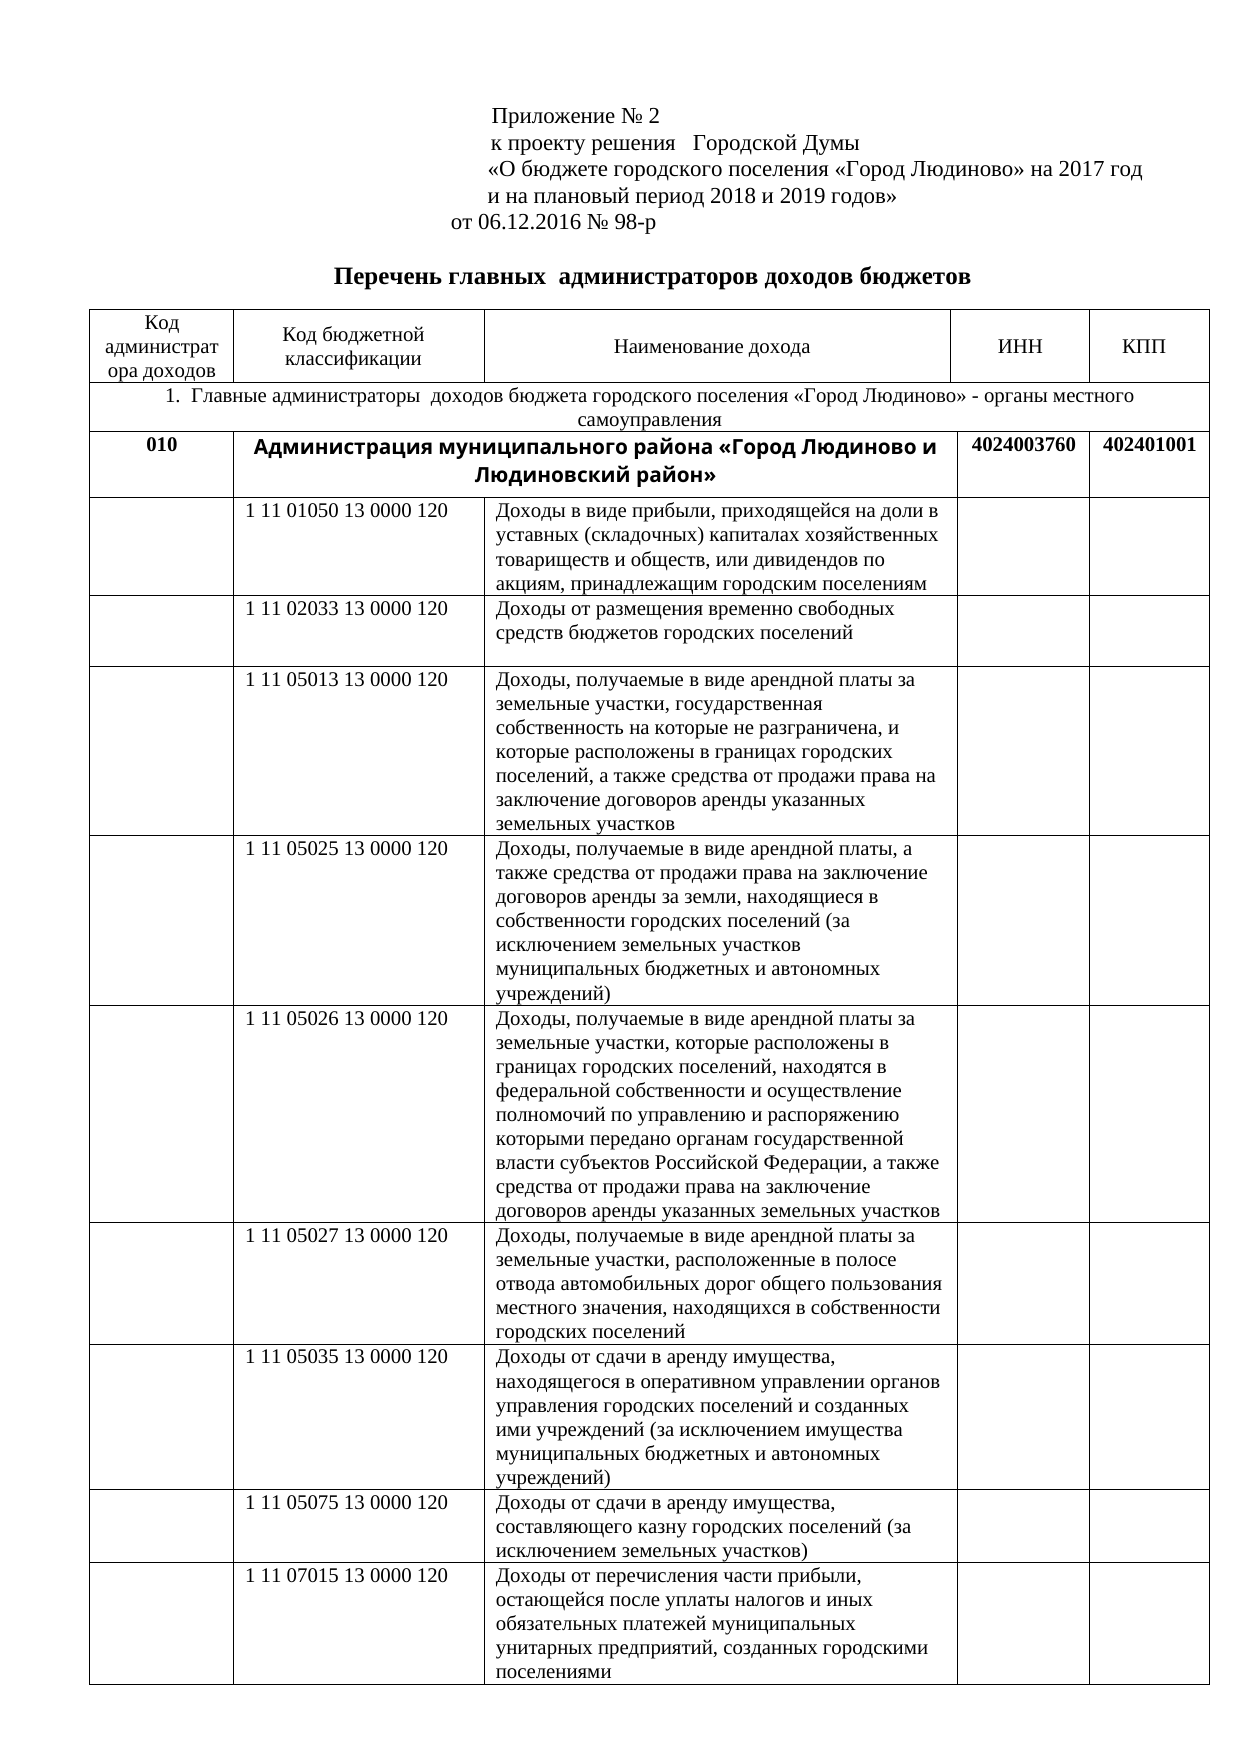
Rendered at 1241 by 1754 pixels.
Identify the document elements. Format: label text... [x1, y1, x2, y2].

table_cell [958, 1563, 1089, 1683]
table_cell [90, 596, 233, 666]
table_cell [958, 1490, 1089, 1562]
table_cell [1090, 596, 1209, 666]
table_cell Доходы от размещения временно свободных средств бюджетов городских поселений [485, 596, 957, 666]
text к проекту решения Городской Думы [148, 129, 1152, 155]
table_cell 1 11 02033 13 0000 120 [234, 596, 484, 666]
table_cell 1 11 05025 13 0000 120 [234, 836, 484, 1004]
table_cell Доходы, получаемые в виде арендной платы, а также средства от продажи права на заключение договоров аренды за земли, находящиеся в собственности городских поселений (за исключением земельных участков муниципальных бюджетных и автономных учреждений) [485, 836, 957, 1004]
table_cell Доходы от перечисления части прибыли, остающейся после уплаты налогов и иных обязательных платежей муниципальных унитарных предприятий, созданных городскими поселениями [485, 1563, 957, 1683]
table_cell [90, 1490, 233, 1562]
table_cell [1090, 836, 1209, 1004]
table_cell Доходы, получаемые в виде арендной платы за земельные участки, расположенные в полосе отвода автомобильных дорог общего пользования местного значения, находящихся в собственности городских поселений [485, 1223, 957, 1343]
table_cell [1090, 667, 1209, 835]
title Перечень главных администраторов доходов бюджетов [148, 261, 1152, 289]
table_cell Доходы, получаемые в виде арендной платы за земельные участки, государственная собственность на которые не разграничена, и которые расположены в границах городских поселений, а также средства от продажи права на заключение договоров аренды указанных земельных участков [485, 667, 957, 835]
table_header Наименование дохода [485, 310, 950, 382]
table_cell Доходы от сдачи в аренду имущества, находящегося в оперативном управлении органов управления городских поселений и созданных ими учреждений (за исключением имущества муниципальных бюджетных и автономных учреждений) [485, 1345, 957, 1489]
table_cell [90, 1345, 233, 1489]
text от 06.12.2016 № 98-р [148, 208, 1152, 234]
table_cell [958, 1345, 1089, 1489]
table_cell [1090, 498, 1209, 594]
table_cell Доходы от сдачи в аренду имущества, составляющего казну городских поселений (за исключением земельных участков) [485, 1490, 957, 1562]
table_header Код бюджетной классификации [234, 310, 484, 382]
table_cell 4024003760 [958, 432, 1089, 497]
table_cell Доходы в виде прибыли, приходящейся на доли в уставных (складочных) капиталах хозяйственных товариществ и обществ, или дивидендов по акциям, принадлежащим городским поселениям [485, 498, 957, 594]
table_cell [90, 836, 233, 1004]
table_cell 1 11 05013 13 0000 120 [234, 667, 484, 835]
table_cell Администрация муниципального района «Город Людиново и Людиновский район» [234, 432, 957, 497]
table_cell 1 11 05027 13 0000 120 [234, 1223, 484, 1343]
table_header КПП [1090, 310, 1209, 382]
text Приложение № 2 [148, 103, 1152, 129]
table_cell [1090, 1563, 1209, 1683]
table_header ИНН [951, 310, 1089, 382]
table_cell [1090, 1345, 1209, 1489]
table_cell [958, 498, 1089, 594]
table_cell [90, 1006, 233, 1222]
table_cell 1 11 01050 13 0000 120 [234, 498, 484, 594]
table_cell [1090, 1006, 1209, 1222]
table_cell 1 11 05035 13 0000 120 [234, 1345, 484, 1489]
table_cell 010 [90, 432, 233, 497]
table_cell 402401001 [1090, 432, 1209, 497]
table_cell 1 11 05075 13 0000 120 [234, 1490, 484, 1562]
table_cell [958, 596, 1089, 666]
table_cell 1 11 07015 13 0000 120 [234, 1563, 484, 1683]
table_cell 1 11 05026 13 0000 120 [234, 1006, 484, 1222]
table_cell Доходы, получаемые в виде арендной платы за земельные участки, которые расположены в границах городских поселений, находятся в федеральной собственности и осуществление полномочий по управлению и распоряжению которыми передано органам государственной власти субъектов Российской Федерации, а также средства от продажи права на заключение договоров аренды указанных земельных участков [485, 1006, 957, 1222]
text «О бюджете городского поселения «Город Людиново» на 2017 год и на плановый период 2018 и 2019 годов» [487, 155, 1152, 208]
table_cell [958, 836, 1089, 1004]
table_cell [90, 498, 233, 594]
table_cell [90, 1223, 233, 1343]
table_cell [958, 1006, 1089, 1222]
table_cell [90, 667, 233, 835]
table_cell [90, 1563, 233, 1683]
table_cell [1090, 1223, 1209, 1343]
table_cell [958, 667, 1089, 835]
table_cell [958, 1223, 1089, 1343]
table_cell 1. Главные администраторы доходов бюджета городского поселения «Город Людиново» - органы местного самоуправления [90, 383, 1209, 431]
table_cell [1090, 1490, 1209, 1562]
table_header Код администратора доходов [90, 310, 233, 382]
